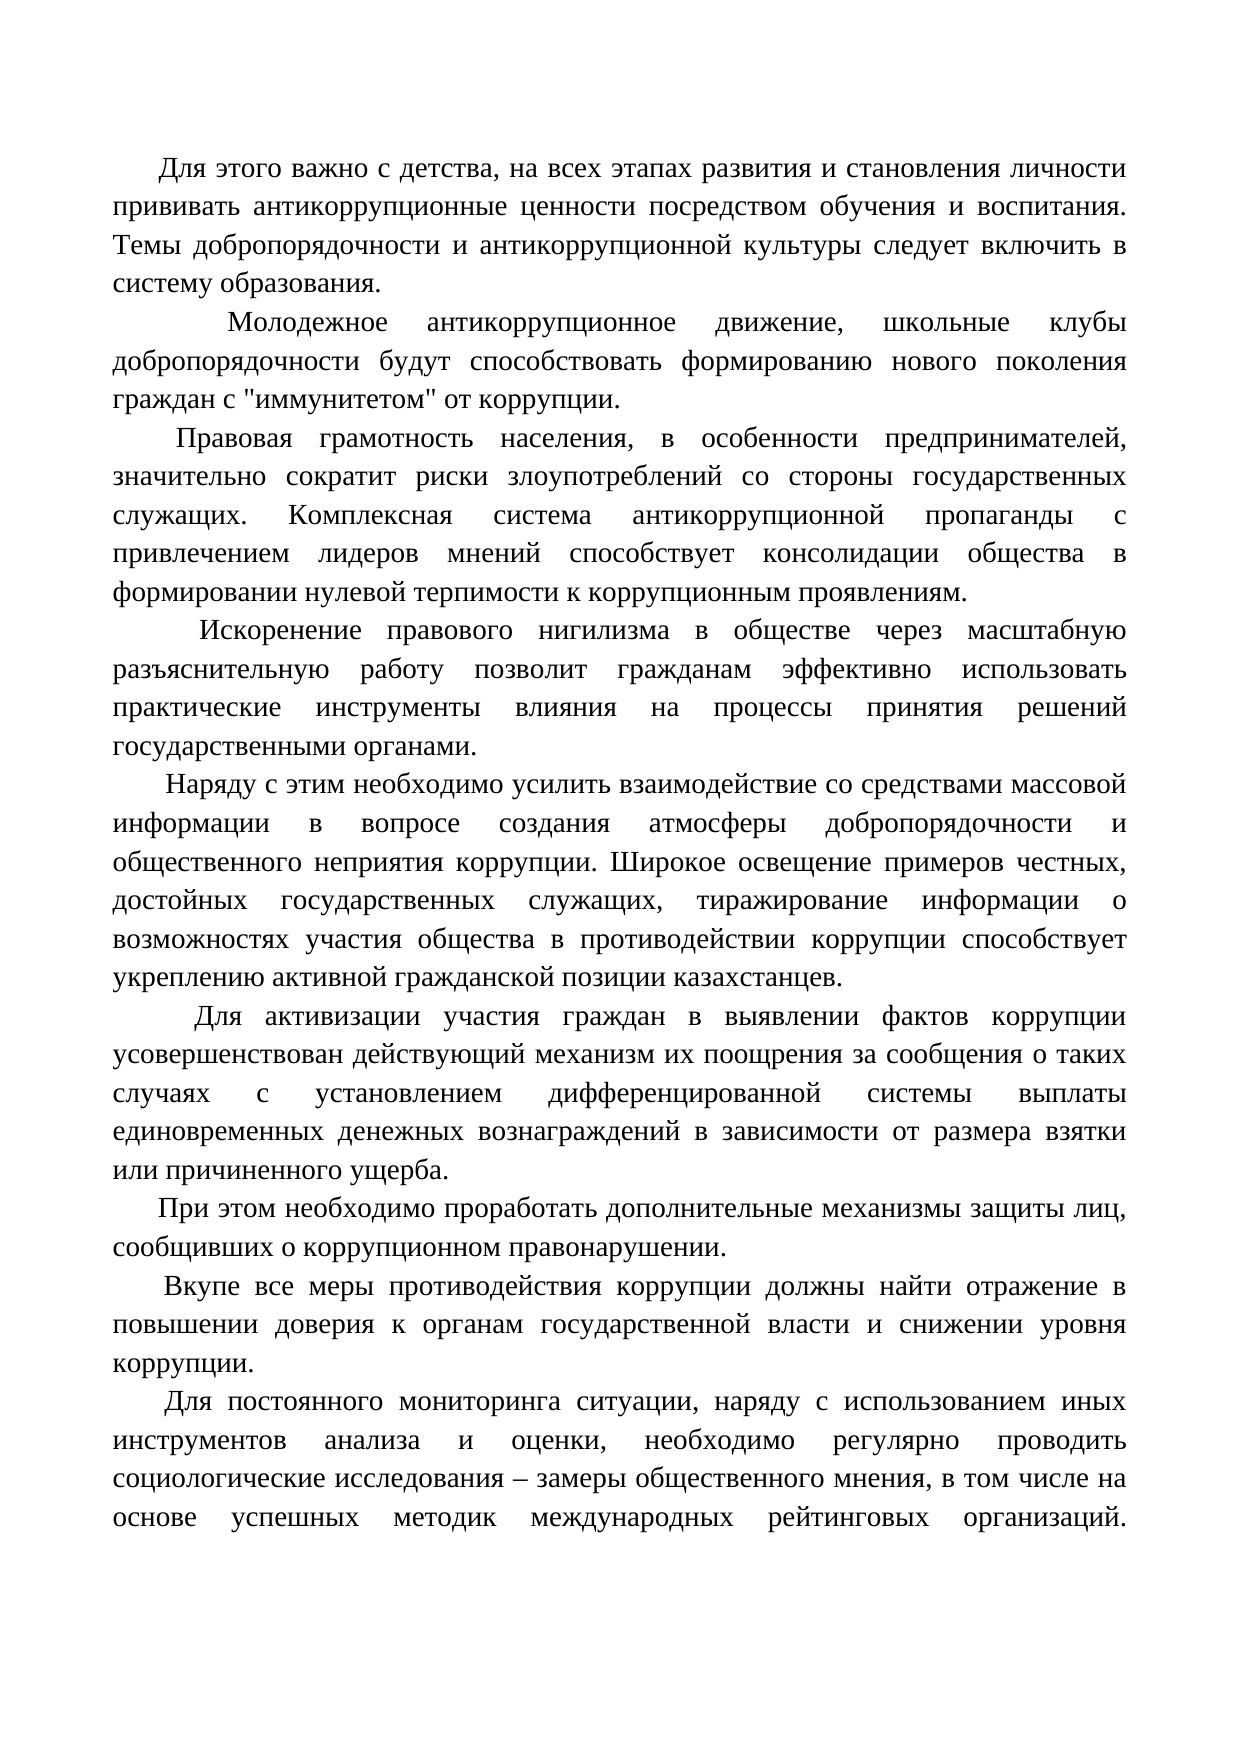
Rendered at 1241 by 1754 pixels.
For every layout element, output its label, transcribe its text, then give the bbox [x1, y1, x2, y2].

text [112, 1383, 1128, 1532]
text Вкупе все меры противодействия коррупции должны найти отражение в повышении доверия к органам государственной власти и снижении уровня коррупции. [112, 1268, 1128, 1378]
text Молодежное антикоррупционное движение, школьные клубы добропорядочности будут способствовать формированию нового поколения граждан с "иммунитетом" от коррупции. [112, 304, 1128, 415]
text Наряду с этим необходимо усилить взаимодействие со средствами массовой информации в вопросе создания атмосферы добропорядочности и общественного неприятия коррупции. Широкое освещение примеров честных, достойных государственных служащих, тиражирование информации о возможностях участия общества в противодействии коррупции способствует укреплению активной гражданской позиции казахстанцев. [112, 767, 1128, 993]
text Правовая грамотность населения, в особенности предпринимателей, значительно сократит риски злоупотреблений со стороны государственных служащих. Комплексная система антикоррупционной пропаганды с привлечением лидеров мнений способствует консолидации общества в формировании нулевой терпимости к коррупционным проявлениям. [112, 420, 1128, 607]
text Искоренение правового нигилизма в обществе через масштабную разъяснительную работу позволит гражданам эффективно использовать практические инструменты влияния на процессы принятия решений государственными органами. [112, 612, 1128, 762]
text Для активизации участия граждан в выявлении фактов коррупции усовершенствован действующий механизм их поощрения за сообщения о таких случаях с установлением дифференцированной системы выплаты единовременных денежных вознаграждений в зависимости от размера взятки или причиненного ущерба. [112, 998, 1128, 1186]
text При этом необходимо проработать дополнительные механизмы защиты лиц, сообщивших о коррупционном правонарушении. [112, 1191, 1128, 1263]
text Для этого важно с детства, на всех этапах развития и становления личности прививать антикоррупционные ценности посредством обучения и воспитания. Темы добропорядочности и антикоррупционной культуры следует включить в систему образования. [112, 150, 1128, 299]
